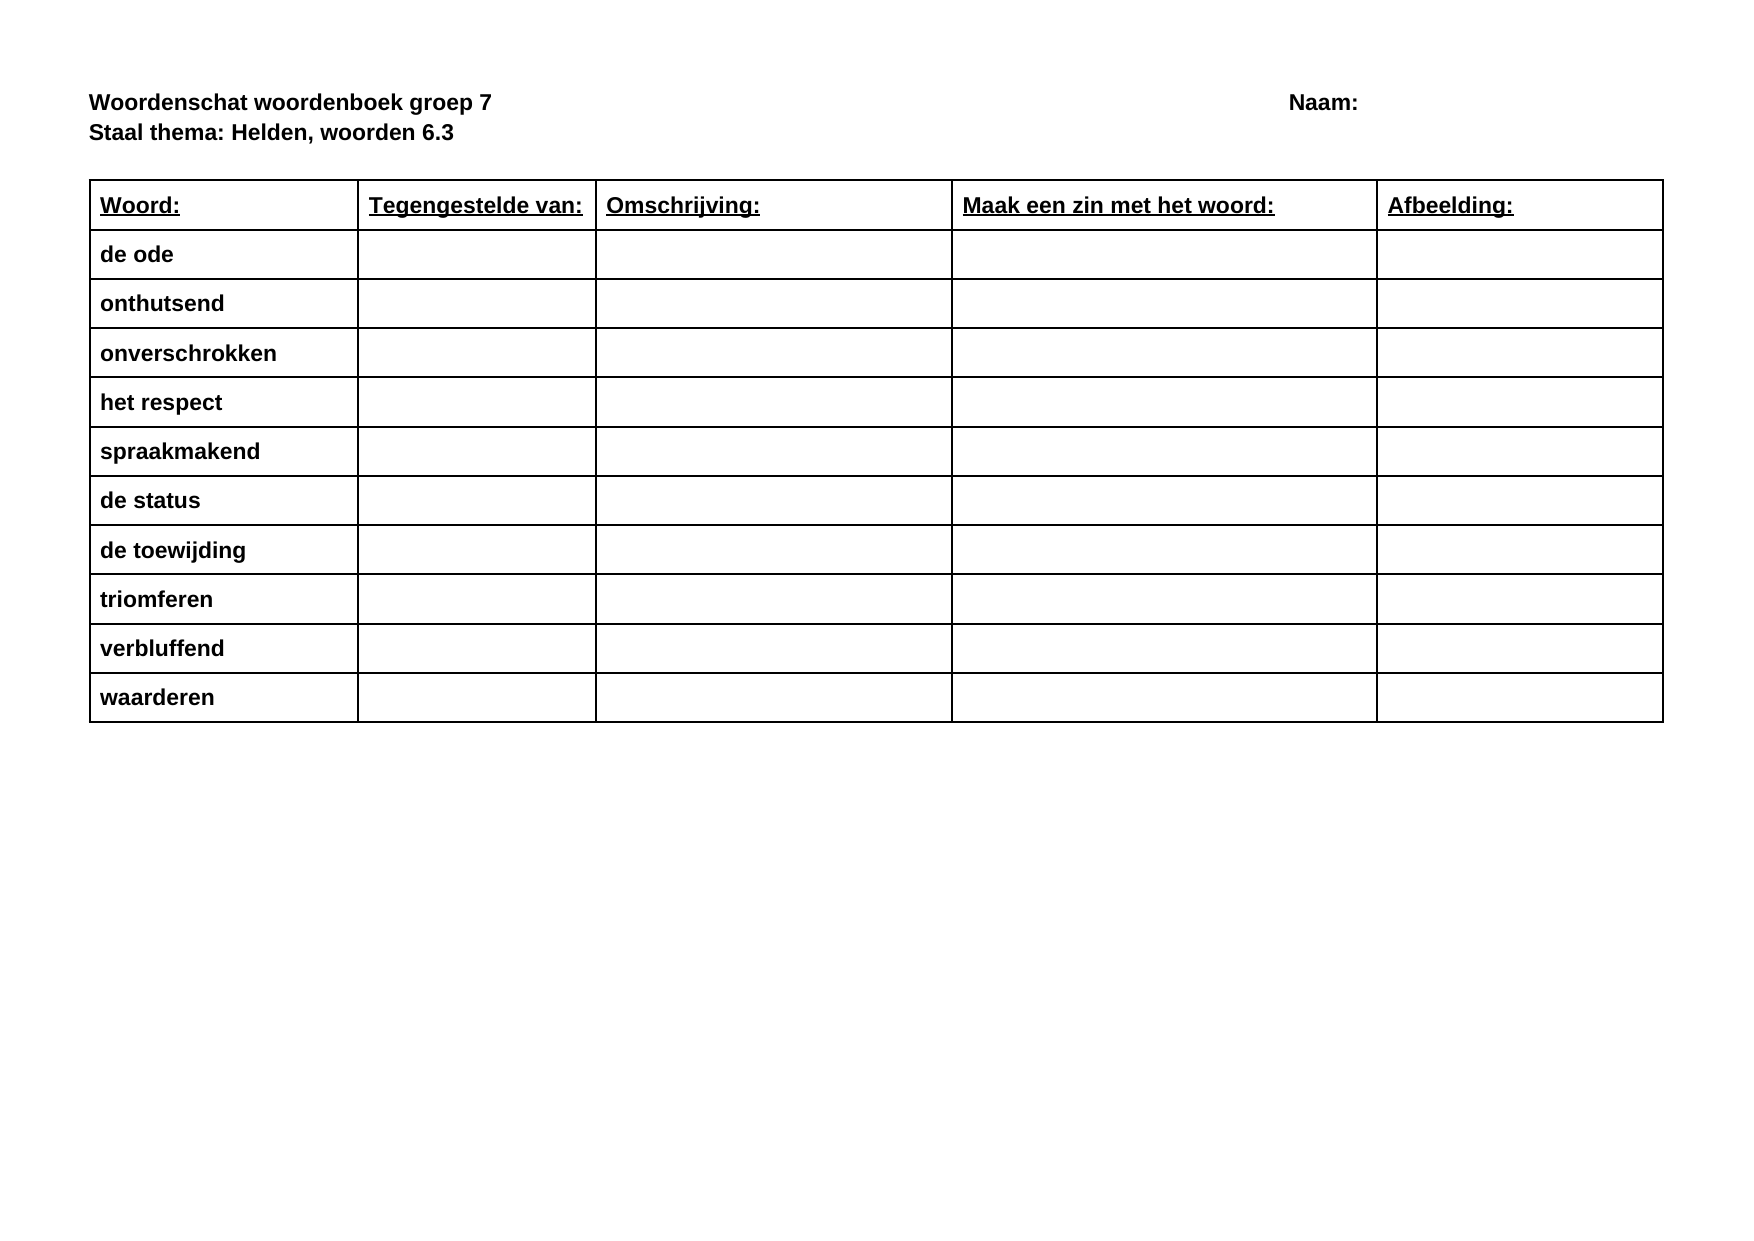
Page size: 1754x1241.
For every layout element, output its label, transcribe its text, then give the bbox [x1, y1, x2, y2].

table_cell [1378, 477, 1662, 524]
table_cell [1378, 575, 1662, 623]
table_cell de toewijding [91, 526, 357, 573]
table_cell het respect [91, 378, 357, 426]
text Staal thema: Helden, woorden 6.3 [88, 119, 1665, 145]
table_cell [597, 378, 951, 426]
table_cell [953, 329, 1376, 376]
table_cell [953, 526, 1376, 573]
table_cell onthutsend [91, 280, 357, 327]
table_cell [359, 526, 595, 573]
table_cell [1378, 231, 1662, 278]
table_cell triomferen [91, 575, 357, 623]
table_cell [359, 575, 595, 623]
table_cell onverschrokken [91, 329, 357, 376]
table_cell [1378, 280, 1662, 327]
table_cell [597, 674, 951, 721]
table_cell [1378, 428, 1662, 475]
table_cell [953, 280, 1376, 327]
table_cell [953, 477, 1376, 524]
table_cell [597, 280, 951, 327]
table_cell [953, 378, 1376, 426]
table_cell [953, 674, 1376, 721]
table_cell [597, 526, 951, 573]
table_cell de ode [91, 231, 357, 278]
table_header Maak een zin met het woord: [953, 181, 1376, 228]
table_cell [359, 231, 595, 278]
table_cell [359, 280, 595, 327]
table_cell [1378, 329, 1662, 376]
table_cell [359, 329, 595, 376]
table_cell waarderen [91, 674, 357, 721]
table_cell [359, 477, 595, 524]
table_cell [359, 674, 595, 721]
table_cell [359, 378, 595, 426]
table_cell [953, 625, 1376, 672]
table_cell [953, 428, 1376, 475]
table_cell [597, 477, 951, 524]
table_cell de status [91, 477, 357, 524]
table_cell [1378, 674, 1662, 721]
table_cell [359, 625, 595, 672]
table_header Tegengestelde van: [359, 181, 595, 228]
table_cell spraakmakend [91, 428, 357, 475]
table_cell [953, 575, 1376, 623]
table_cell verbluffend [91, 625, 357, 672]
table_cell [1378, 526, 1662, 573]
table_cell [953, 231, 1376, 278]
table_header Omschrijving: [597, 181, 951, 228]
table_cell [597, 231, 951, 278]
text Woordenschat woordenboek groep 7 Naam: [88, 88, 1665, 115]
table_cell [597, 625, 951, 672]
table_header Afbeelding: [1378, 181, 1662, 228]
table_cell [1378, 625, 1662, 672]
table_cell [597, 575, 951, 623]
table_cell [1378, 378, 1662, 426]
table_header Woord: [91, 181, 357, 228]
table_cell [359, 428, 595, 475]
table_cell [597, 329, 951, 376]
table_cell [597, 428, 951, 475]
